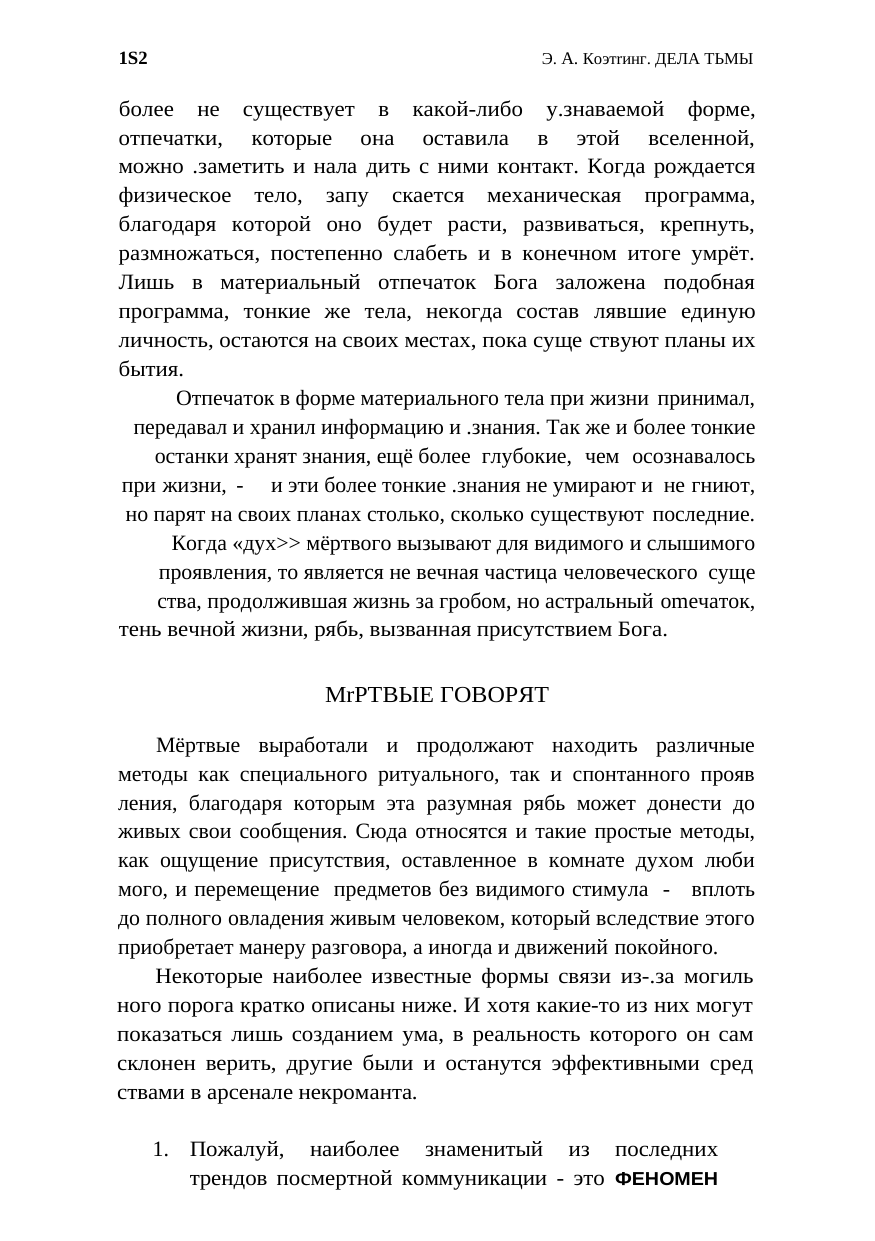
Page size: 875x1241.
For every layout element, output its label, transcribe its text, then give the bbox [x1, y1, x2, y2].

text Отпечаток в форме материального тела при жизни принимал, передавал и хранил информацию и .знания. Так же и более тонкие останки хранят знания, ещё более глубокие, чем осознавалось при жизни, - и эти более тонкие .знания не умирают и не гниют, но парят на своих планах столько, сколько существуют последние. Когда «дух>> мёртвого вызывают для видимого и слышимого проявления, то является не вечная частица человеческого суще­ ства, продолжившая жизнь за гробом, но астральный оmечаток, [118, 385, 755, 613]
text более не существует в какой-либо у.знаваемой форме, отпечатки, которые она оставила в этой вселенной, можно .заметить и нала­ дить с ними контакт. Когда рождается физическое тело, запу­ скается механическая программа, благодаря которой оно будет расти, развиваться, крепнуть, размножаться, постепенно слабеть и в конечном итоге умрёт. Лишь в материальный отпечаток Бога заложена подобная программа, тонкие же тела, некогда состав­ лявшие единую личность, остаются на своих местах, пока суще­ ствуют планы их бытия. [118, 96, 756, 381]
text МrРТВЫЕ ГОВОРЯТ [119, 681, 754, 707]
text Некоторые наиболее известные формы связи из-.за могиль­ ного порога кратко описаны ниже. И хотя какие-то из них могут показаться лишь созданием ума, в реальность которого он сам склонен верить, другие были и останутся эффективными сред­ ствами в арсенале некроманта. [117, 963, 754, 1104]
text тень вечной жизни, рябь, вызванная присутствием Бога. [118, 617, 799, 641]
text Мёртвые выработали и продолжают находить различные методы как специального ритуального, так и спонтанного прояв­ ления, благодаря которым эта разумная рябь может донести до живых свои сообщения. Сюда относятся и такие простые методы, как ощущение присутствия, оставленное в комнате духом люби­ мого, и перемещение предметов без видимого стимула - вплоть до полного овладения живым человеком, который вследствие этого приобретает манеру разговора, а иногда и движений покойного. [118, 732, 756, 959]
text 1S2 Э. А. Коэтrинг. ДЕЛА ТЬМЫ [118, 47, 799, 68]
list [152, 1136, 718, 1190]
